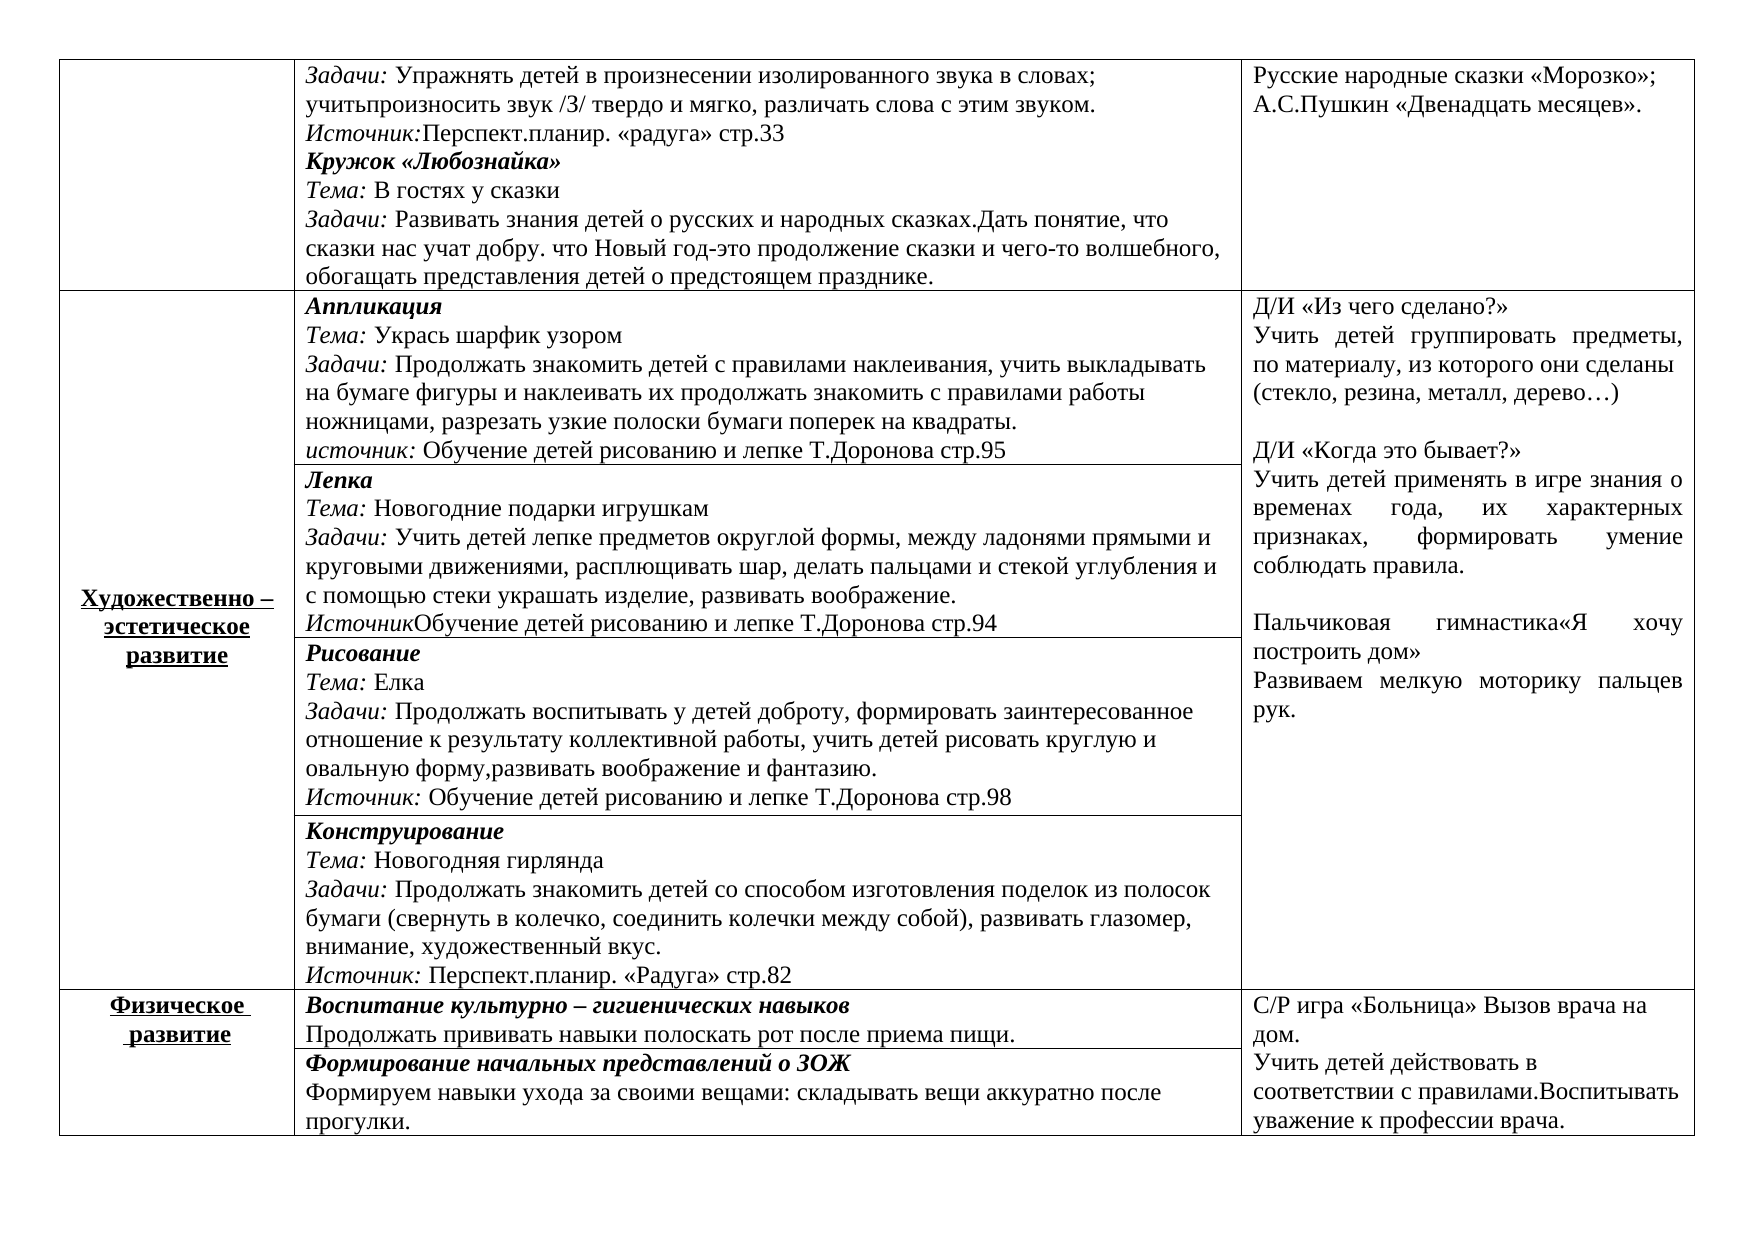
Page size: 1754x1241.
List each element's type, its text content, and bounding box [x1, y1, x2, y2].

table_cell Аппликация Тема: Укрась шарфик узором Задачи: Продолжать знакомить детей с правилами наклеивания, учить выкладывать на бумаге фигуры и наклеивать их продолжать знакомить с правилами работы ножницами, разрезать узкие полоски бумаги поперек на квадраты. источник: Обучение детей рисованию и лепке Т.Доронова стр.95 [295, 291, 1241, 464]
table_cell Конструирование Тема: Новогодняя гирлянда Задачи: Продолжать знакомить детей со способом изготовления поделок из полосок бумаги (свернуть в колечко, соединить колечки между собой), развивать глазомер, внимание, художественный вкус. Источник: Перспект.планир. «Радуга» стр.82 [295, 816, 1241, 989]
table_cell Рисование Тема: Елка Задачи: Продолжать воспитывать у детей доброту, формировать заинтересованное отношение к результату коллективной работы, учить детей рисовать круглую и овальную форму,развивать воображение и фантазию. Источник: Обучение детей рисованию и лепке Т.Доронова стр.98 [295, 638, 1241, 815]
table_cell Формирование начальных представлений о ЗОЖ Формируем навыки ухода за своими вещами: складывать вещи аккуратно после прогулки. [295, 1049, 1241, 1135]
table_cell С/Р игра «Больница» Вызов врача на дом. Учить детей действовать в соответствии с правилами.Воспитывать уважение к профессии врача. [1242, 990, 1694, 1135]
table_cell Воспитание культурно – гигиенических навыков Продолжать прививать навыки полоскать рот после приема пищи. [295, 990, 1241, 1047]
table_cell Физическое развитие [60, 990, 294, 1135]
table_cell Лепка Тема: Новогодние подарки игрушкам Задачи: Учить детей лепке предметов округлой формы, между ладонями прямыми и круговыми движениями, расплющивать шар, делать пальцами и стекой углубления и с помощью стеки украшать изделие, развивать воображение. ИсточникОбучение детей рисованию и лепке Т.Доронова стр.94 [295, 465, 1241, 637]
table_cell Художественно – эстетическое развитие [60, 291, 294, 989]
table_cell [295, 60, 1241, 290]
table_cell Д/И «Из чего сделано?» Учить детей группировать предметы, по материалу, из которого они сделаны (стекло, резина, металл, дерево…) Д/И «Когда это бывает?» Учить детей применять в игре знания о временах года, их характерных признаках, формировать умение соблюдать правила. Пальчиковая гимнастика«Я хочу построить дом» Развиваем мелкую моторику пальцев рук. [1242, 291, 1694, 989]
